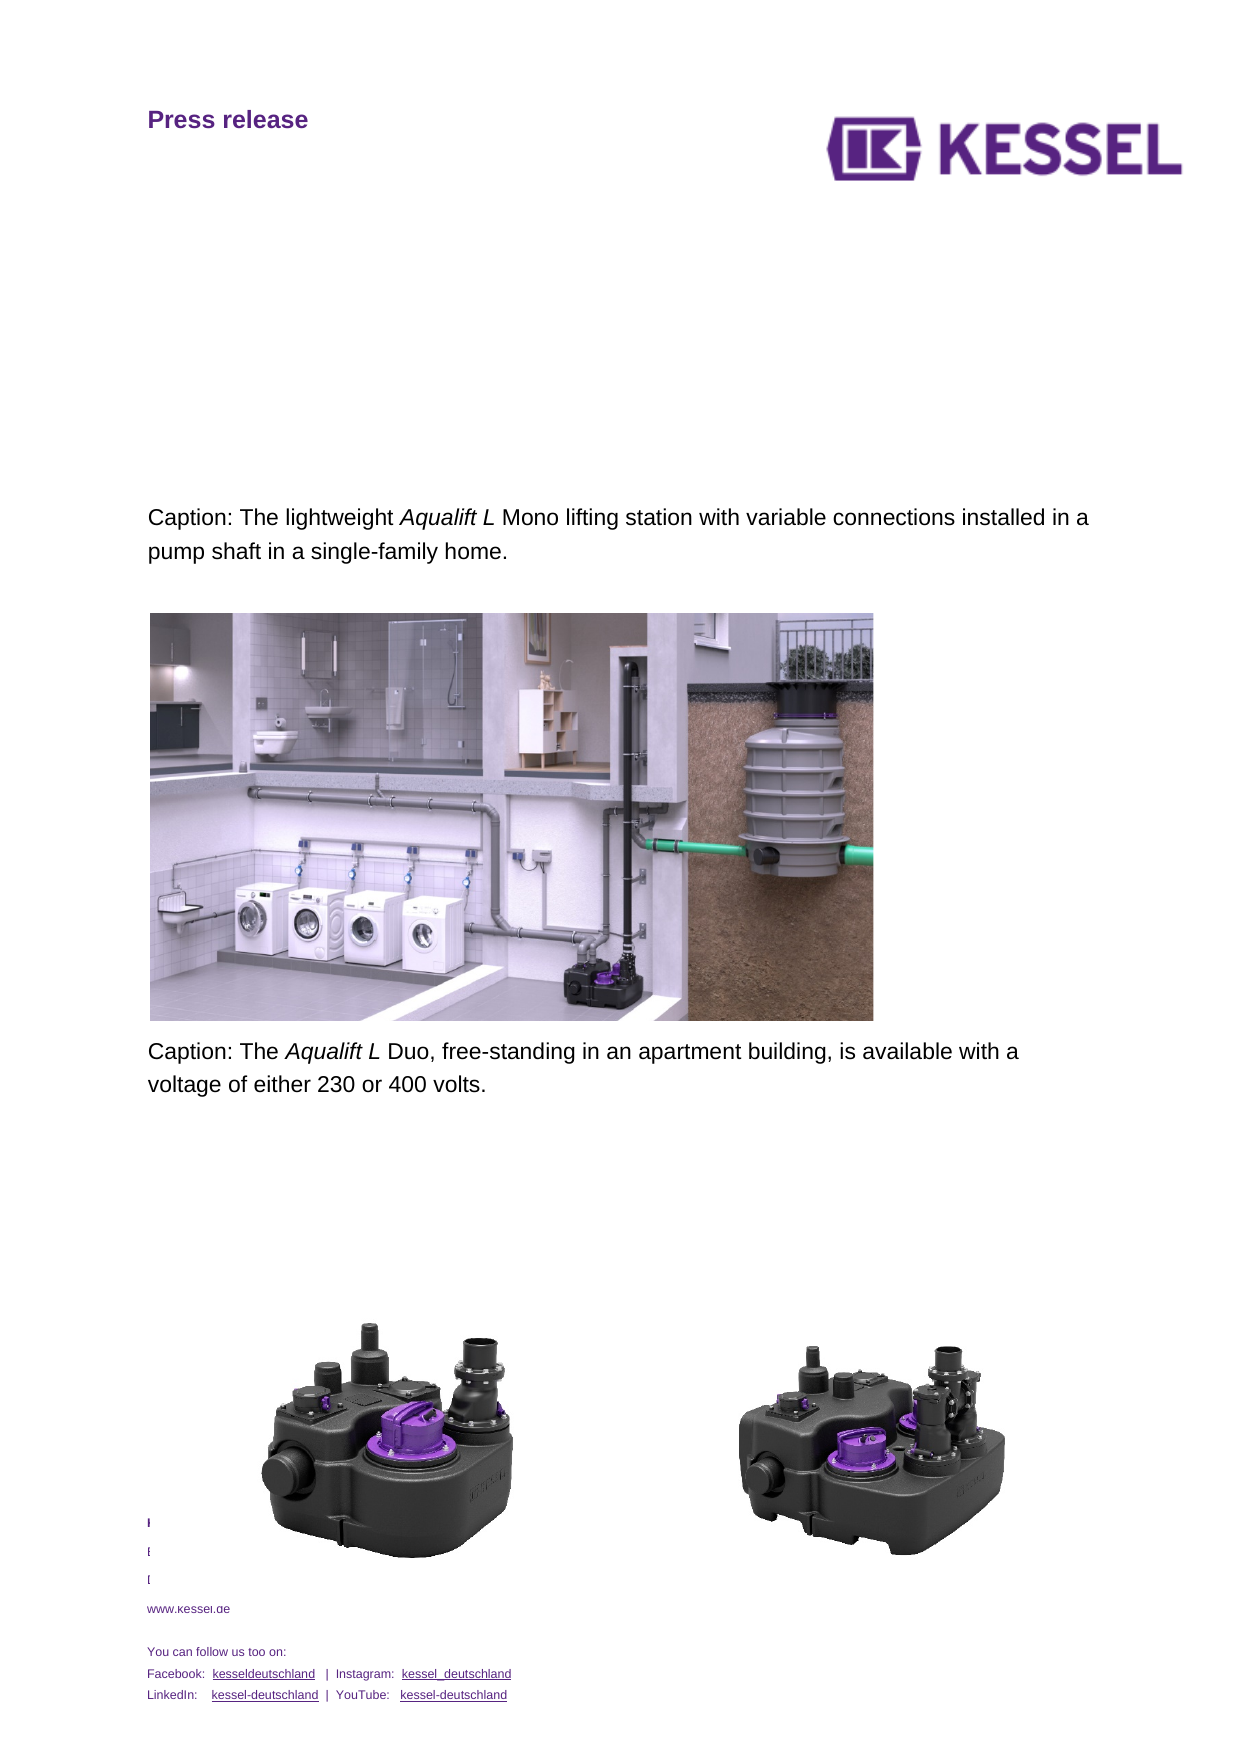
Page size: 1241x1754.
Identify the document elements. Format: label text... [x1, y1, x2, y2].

picture [639, 1270, 1114, 1608]
text Caption: The Aqualift L Duo, free-standing in an apartment building, is available with a voltage of either 230 or 400 volts. [148, 1032, 1092, 1099]
text Caption: The lightweight Aqualift L Mono lifting station with variable connections installed in a pump shaft in a single-family home. [148, 499, 1092, 566]
picture [148, 613, 873, 1020]
picture [148, 1270, 623, 1605]
